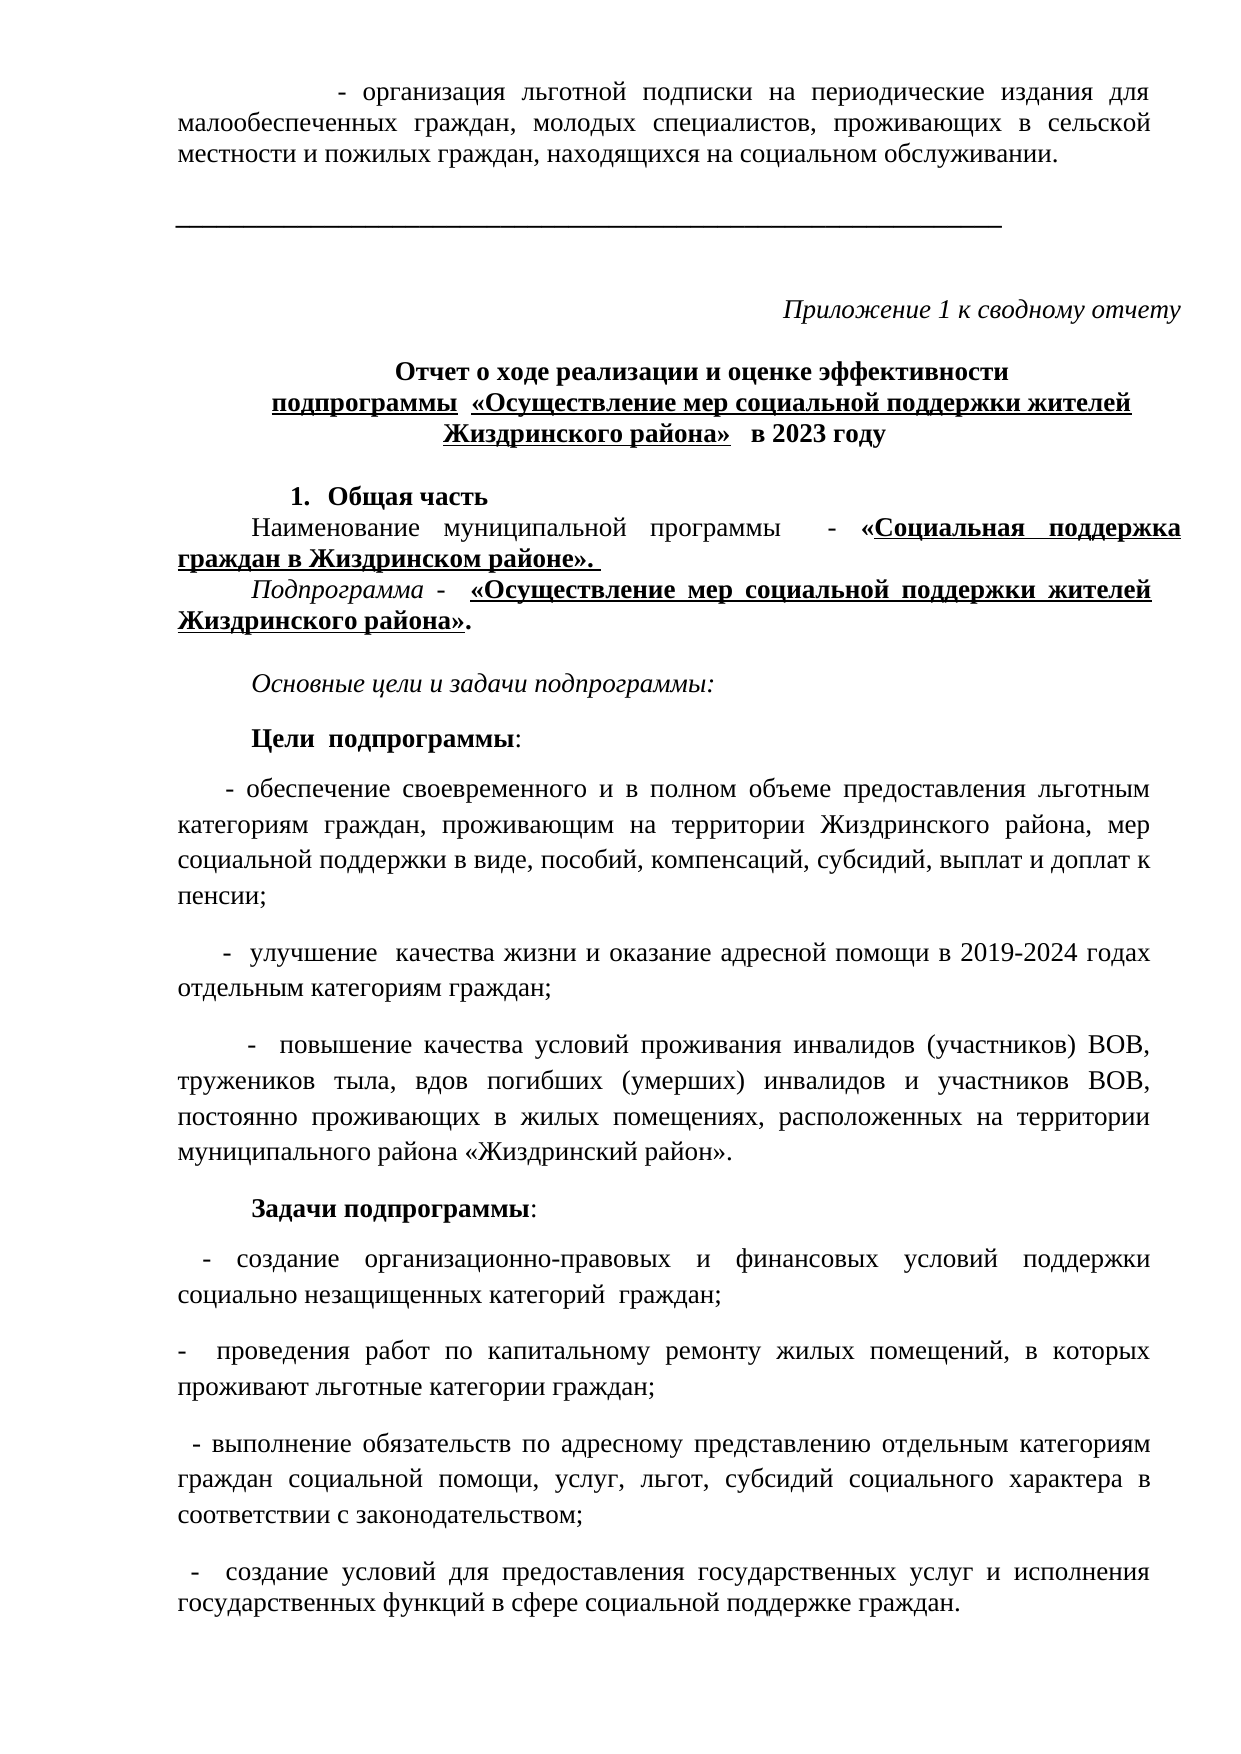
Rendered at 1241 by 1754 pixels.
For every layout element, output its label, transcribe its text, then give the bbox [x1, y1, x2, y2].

text Отчет о ходе реализации и оценке эффективности [177, 355, 1152, 386]
text Подпрограмма - «Осуществление мер социальной поддержки жителей Жиздринского района». [177, 573, 1152, 636]
text - повышение качества условий проживания инвалидов (участников) ВОВ, тружеников тыла, вдов погибших (умерших) инвалидов и участников ВОВ, постоянно проживающих в жилых помещениях, расположенных на территории муниципального района «Жиздринский район». [177, 1028, 1152, 1166]
text Основные цели и задачи подпрограммы: [177, 667, 1181, 698]
text - обеспечение своевременного и в полном объеме предоставления льготным категориям граждан, проживающим на территории Жиздринского района, мер социальной поддержки в виде, пособий, компенсаций, субсидий, выплат и доплат к пенсии; [177, 772, 1152, 910]
text - создание условий для предоставления государственных услуг и исполнения государственных функций в сфере социальной поддержке граждан. [177, 1555, 1152, 1617]
list Общая часть [290, 480, 1181, 511]
text - улучшение качества жизни и оказание адресной помощи в 2019-2024 годах отдельным категориям граждан; [177, 936, 1152, 1003]
text Наименование муниципальной программы - «Социальная поддержка граждан в Жиздринском районе». [177, 511, 1181, 573]
text Задачи подпрограммы: [177, 1192, 1152, 1223]
text _____________________________________________________________ [177, 199, 1152, 231]
text - проведения работ по капитальному ремонту жилых помещений, в которых проживают льготные категории граждан; [177, 1334, 1152, 1401]
text Цели подпрограммы: [177, 722, 1152, 753]
text - выполнение обязательств по адресному представлению отдельным категориям граждан социальной помощи, услуг, льгот, субсидий социального характера в соответствии с законодательством; [170, 1427, 1152, 1529]
text Приложение 1 к сводному отчету [177, 293, 1181, 324]
text - создание организационно-правовых и финансовых условий поддержки социально незащищенных категорий граждан; [177, 1242, 1152, 1309]
text - организация льготной подписки на периодические издания для малообеспеченных граждан, молодых специалистов, проживающих в сельской местности и пожилых граждан, находящихся на социальном обслуживании. [177, 75, 1152, 168]
text подпрограммы «Осуществление мер социальной поддержки жителей Жиздринского района» в 2023 году [177, 386, 1152, 449]
